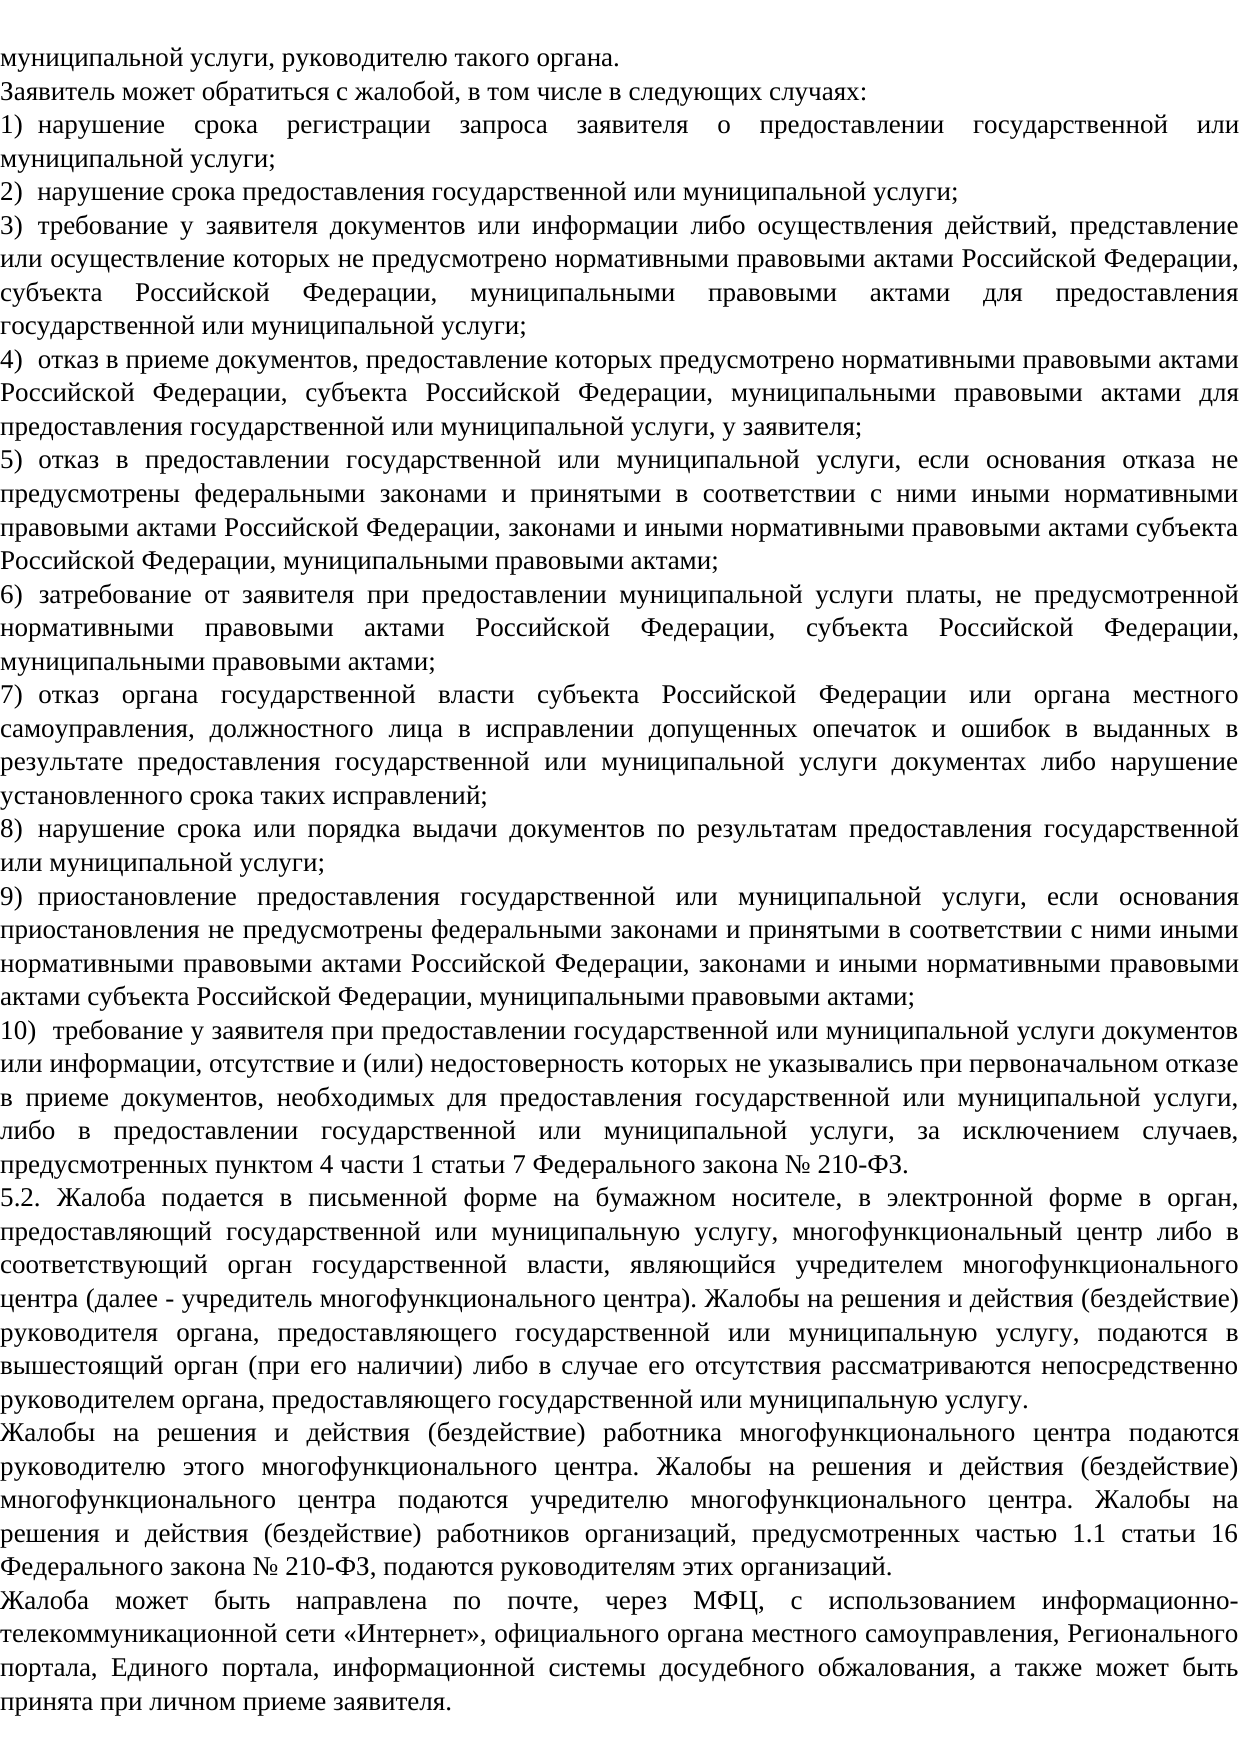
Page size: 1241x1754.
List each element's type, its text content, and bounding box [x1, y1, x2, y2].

list требование у заявителя документов или информации либо осуществления действий, представление или осуществление которых не предусмотрено нормативными правовыми актами Российской Федерации, субъекта Российской Федерации, муниципальными правовыми актами для предоставления государственной или муниципальной услуги; [0, 207, 1240, 341]
text Заявитель может обратиться с жалобой, в том числе в следующих случаях: [0, 73, 1240, 107]
list требование у заявителя при предоставлении государственной или муниципальной услуги документов или информации, отсутствие и (или) недостоверность которых не указывались при первоначальном отказе в приеме документов, необходимых для предоставления государственной или муниципальной услуги, либо в предоставлении государственной или муниципальной услуги, за исключением случаев, предусмотренных пунктом 4 части 1 статьи 7 Федерального закона № 210-ФЗ. [0, 1012, 1240, 1180]
list Жалоба подается в письменной форме на бумажном носителе, в электронной форме в орган, предоставляющий государственной или муниципальную услугу, многофункциональный центр либо в соответствующий орган государственной власти, являющийся учредителем многофункционального центра (далее - учредитель многофункционального центра). Жалобы на решения и действия (бездействие) руководителя органа, предоставляющего государственной или муниципальную услугу, подаются в вышестоящий орган (при его наличии) либо в случае его отсутствия рассматриваются непосредственно руководителем органа, предоставляющего государственной или муниципальную услугу. [0, 1180, 1240, 1415]
list нарушение срока или порядка выдачи документов по результатам предоставления государственной или муниципальной услуги; [0, 811, 1240, 878]
text Жалоба может быть направлена по почте, через МФЦ, с использованием информационно-телекоммуникационной сети «Интернет», официального органа местного самоуправления, Регионального портала, Единого портала, информационной системы досудебного обжалования, а также может быть принята при личном приеме заявителя. [0, 1582, 1240, 1717]
list отказ в предоставлении государственной или муниципальной услуги, если основания отказа не предусмотрены федеральными законами и принятыми в соответствии с ними иными нормативными правовыми актами Российской Федерации, законами и иными нормативными правовыми актами субъекта Российской Федерации, муниципальными правовыми актами; [0, 442, 1240, 576]
text Жалобы на решения и действия (бездействие) работника многофункционального центра подаются руководителю этого многофункционального центра. Жалобы на решения и действия (бездействие) многофункционального центра подаются учредителю многофункционального центра. Жалобы на решения и действия (бездействие) работников организаций, предусмотренных частью 1.1 статьи 16 Федерального закона № 210-ФЗ, подаются руководителям этих организаций. [0, 1415, 1240, 1582]
list нарушение срока регистрации запроса заявителя о предоставлении государственной или муниципальной услуги; [0, 107, 1240, 174]
list отказ органа государственной власти субъекта Российской Федерации или органа местного самоуправления, должностного лица в исправлении допущенных опечаток и ошибок в выданных в результате предоставления государственной или муниципальной услуги документах либо нарушение установленного срока таких исправлений; [0, 677, 1240, 811]
list нарушение срока предоставления государственной или муниципальной услуги; [0, 174, 1240, 207]
list приостановление предоставления государственной или муниципальной услуги, если основания приостановления не предусмотрены федеральными законами и принятыми в соответствии с ними иными нормативными правовыми актами Российской Федерации, законами и иными нормативными правовыми актами субъекта Российской Федерации, муниципальными правовыми актами; [0, 878, 1240, 1012]
list отказ в приеме документов, предоставление которых предусмотрено нормативными правовыми актами Российской Федерации, субъекта Российской Федерации, муниципальными правовыми актами для предоставления государственной или муниципальной услуги, у заявителя; [0, 341, 1240, 442]
list затребование от заявителя при предоставлении муниципальной услуги платы, не предусмотренной нормативными правовыми актами Российской Федерации, субъекта Российской Федерации, муниципальными правовыми актами; [0, 576, 1240, 677]
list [0, 39, 1240, 73]
